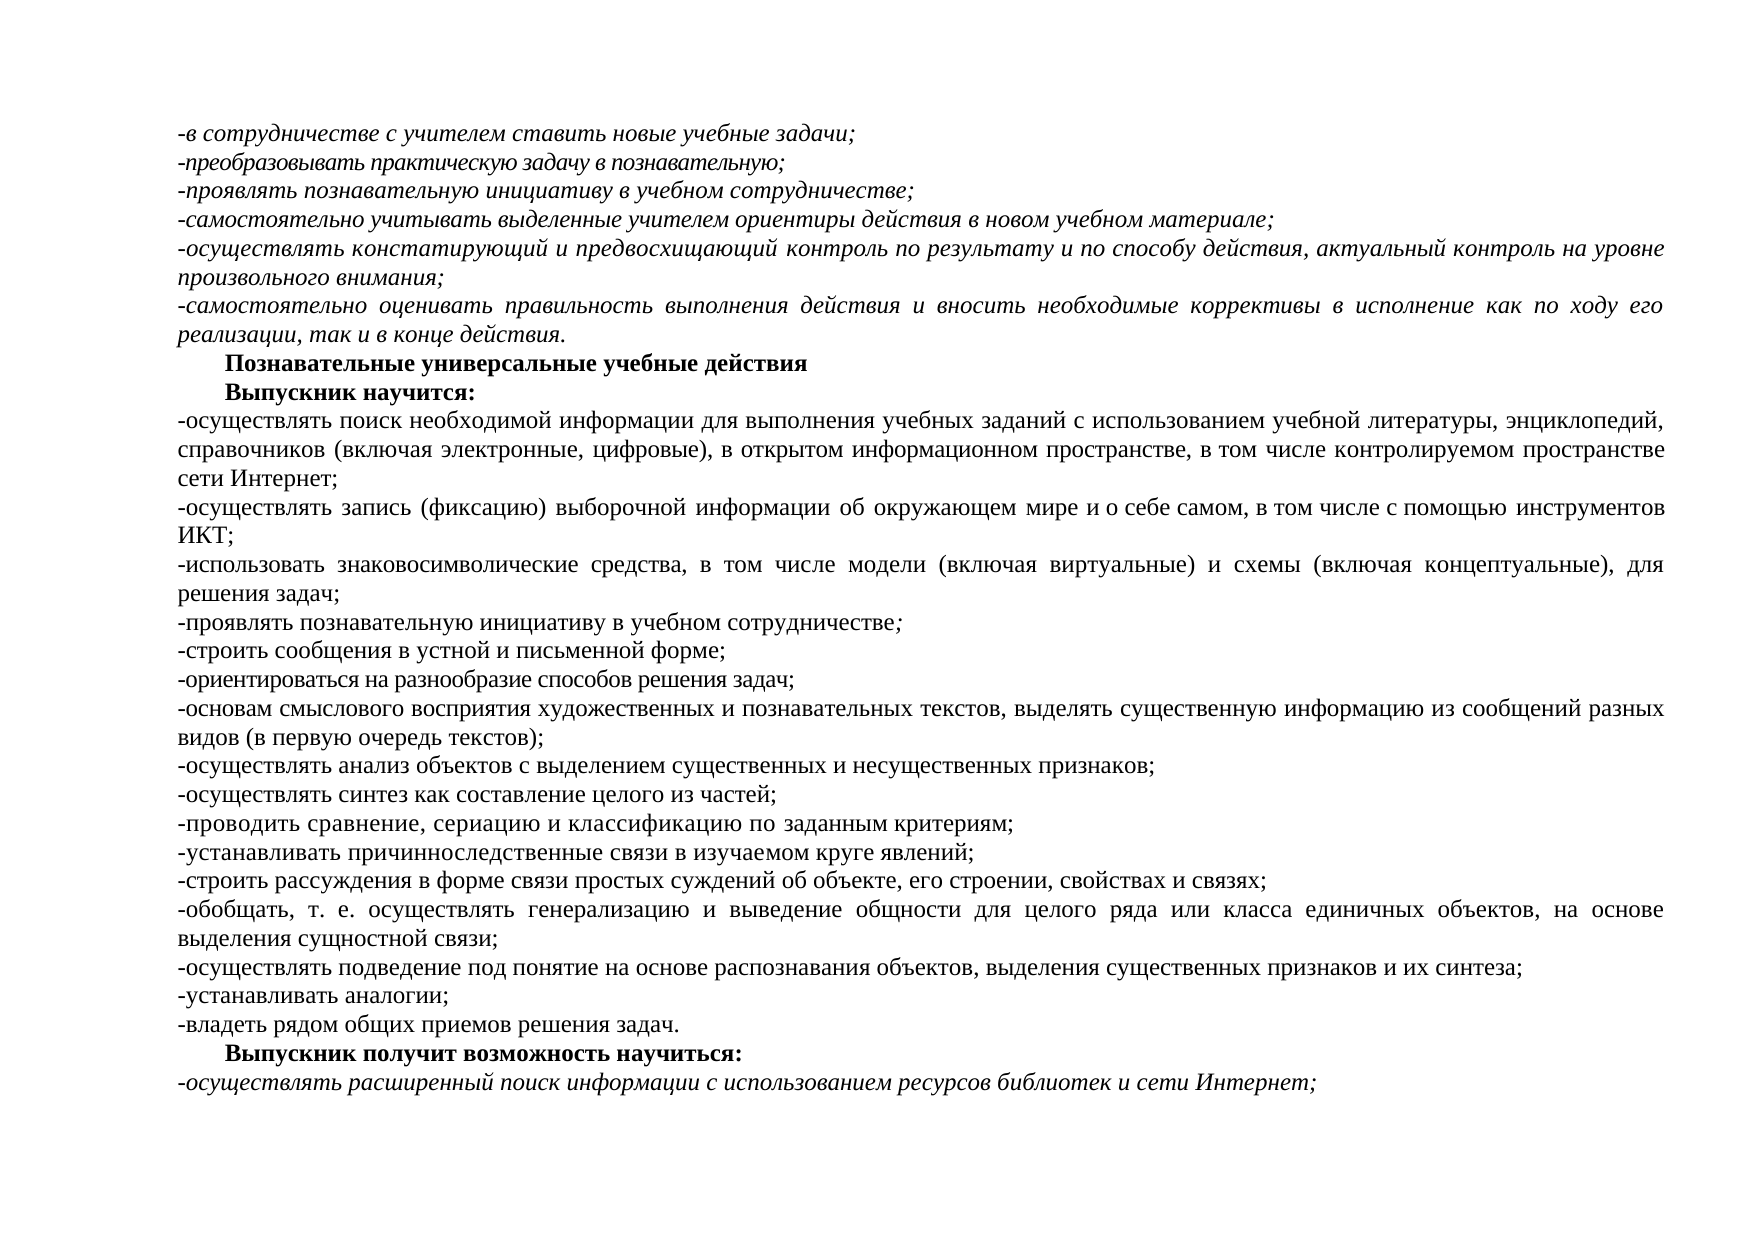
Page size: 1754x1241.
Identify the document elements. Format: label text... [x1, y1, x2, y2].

text -осуществлять анализ объектов с выделением существенных и несущественных признаков; [177, 751, 1665, 779]
text -осуществлять синтез как составление целого из частей; [177, 779, 1665, 808]
text Познавательные универсальные учебные действия [177, 348, 1665, 377]
text -основам смыслового восприятия художественных и познавательных текстов, выделять существенную информацию из сообщений разных видов (в первую очередь текстов); [177, 693, 1665, 751]
text -владеть рядом общих приемов решения задач. [177, 1009, 1665, 1038]
text -устанавливать аналогии; [177, 981, 1665, 1009]
text -осуществлять констатирующий и предвосхищающий контроль по результату и по способу действия, актуальный контроль на уровне произвольного внимания; [177, 233, 1665, 291]
text -проявлять познавательную инициативу в учебном сотрудничестве; [177, 176, 1665, 204]
text -проявлять познавательную инициативу в учебном сотрудничестве; [177, 607, 1665, 636]
text Выпускник научится: [177, 377, 1665, 406]
text -осуществлять подведение под понятие на основе распознавания объектов, выделения существенных признаков и их синтеза; [177, 952, 1665, 981]
text Выпускник получит возможность научиться: [177, 1038, 1665, 1067]
text -использовать знаково­символические средства, в том числе модели (включая виртуальные) и схемы (включая концептуальные), для решения задач; [177, 549, 1665, 607]
text -осуществлять запись (фиксацию) выборочной информации об окружающем мире и о себе самом, в том числе с помощью инструментов ИКТ; [177, 492, 1665, 549]
text -осуществлять расширенный поиск информации с использованием ресурсов библиотек и сети Интернет; [177, 1067, 1665, 1096]
text -строить рассуждения в форме связи простых суждений об объекте, его строении, свойствах и связях; [177, 866, 1665, 894]
text -устанавливать причинно­следственные связи в изучаемом круге явлений; [177, 837, 1665, 866]
text -самостоятельно учитывать выделенные учителем ориентиры действия в новом учебном материале; [177, 204, 1665, 233]
text -осуществлять поиск необходимой информации для выполнения учебных заданий с использованием учебной литературы, энциклопедий, справочников (включая электронные, цифровые), в открытом информационном пространстве, в том числе контролируемом пространстве сети Интернет; [177, 406, 1665, 492]
text -строить сообщения в устной и письменной форме; [177, 636, 1665, 664]
text -самостоятельно оценивать правильность выполнения действия и вносить необходимые коррективы в исполнение как по ходу его реализации, так и в конце действия. [177, 291, 1665, 348]
text -ориентироваться на разнообразие способов решения задач; [177, 664, 1665, 693]
text -в сотрудничестве с учителем ставить новые учебные задачи; [177, 118, 1665, 147]
text -проводить сравнение, сериацию и классификацию по заданным критериям; [177, 808, 1665, 837]
text -преобразовывать практическую задачу в познавательную; [177, 147, 1665, 176]
text -обобщать, т. е. осуществлять генерализацию и выведение общности для целого ряда или класса единичных объектов, на основе выделения сущностной связи; [177, 894, 1665, 952]
